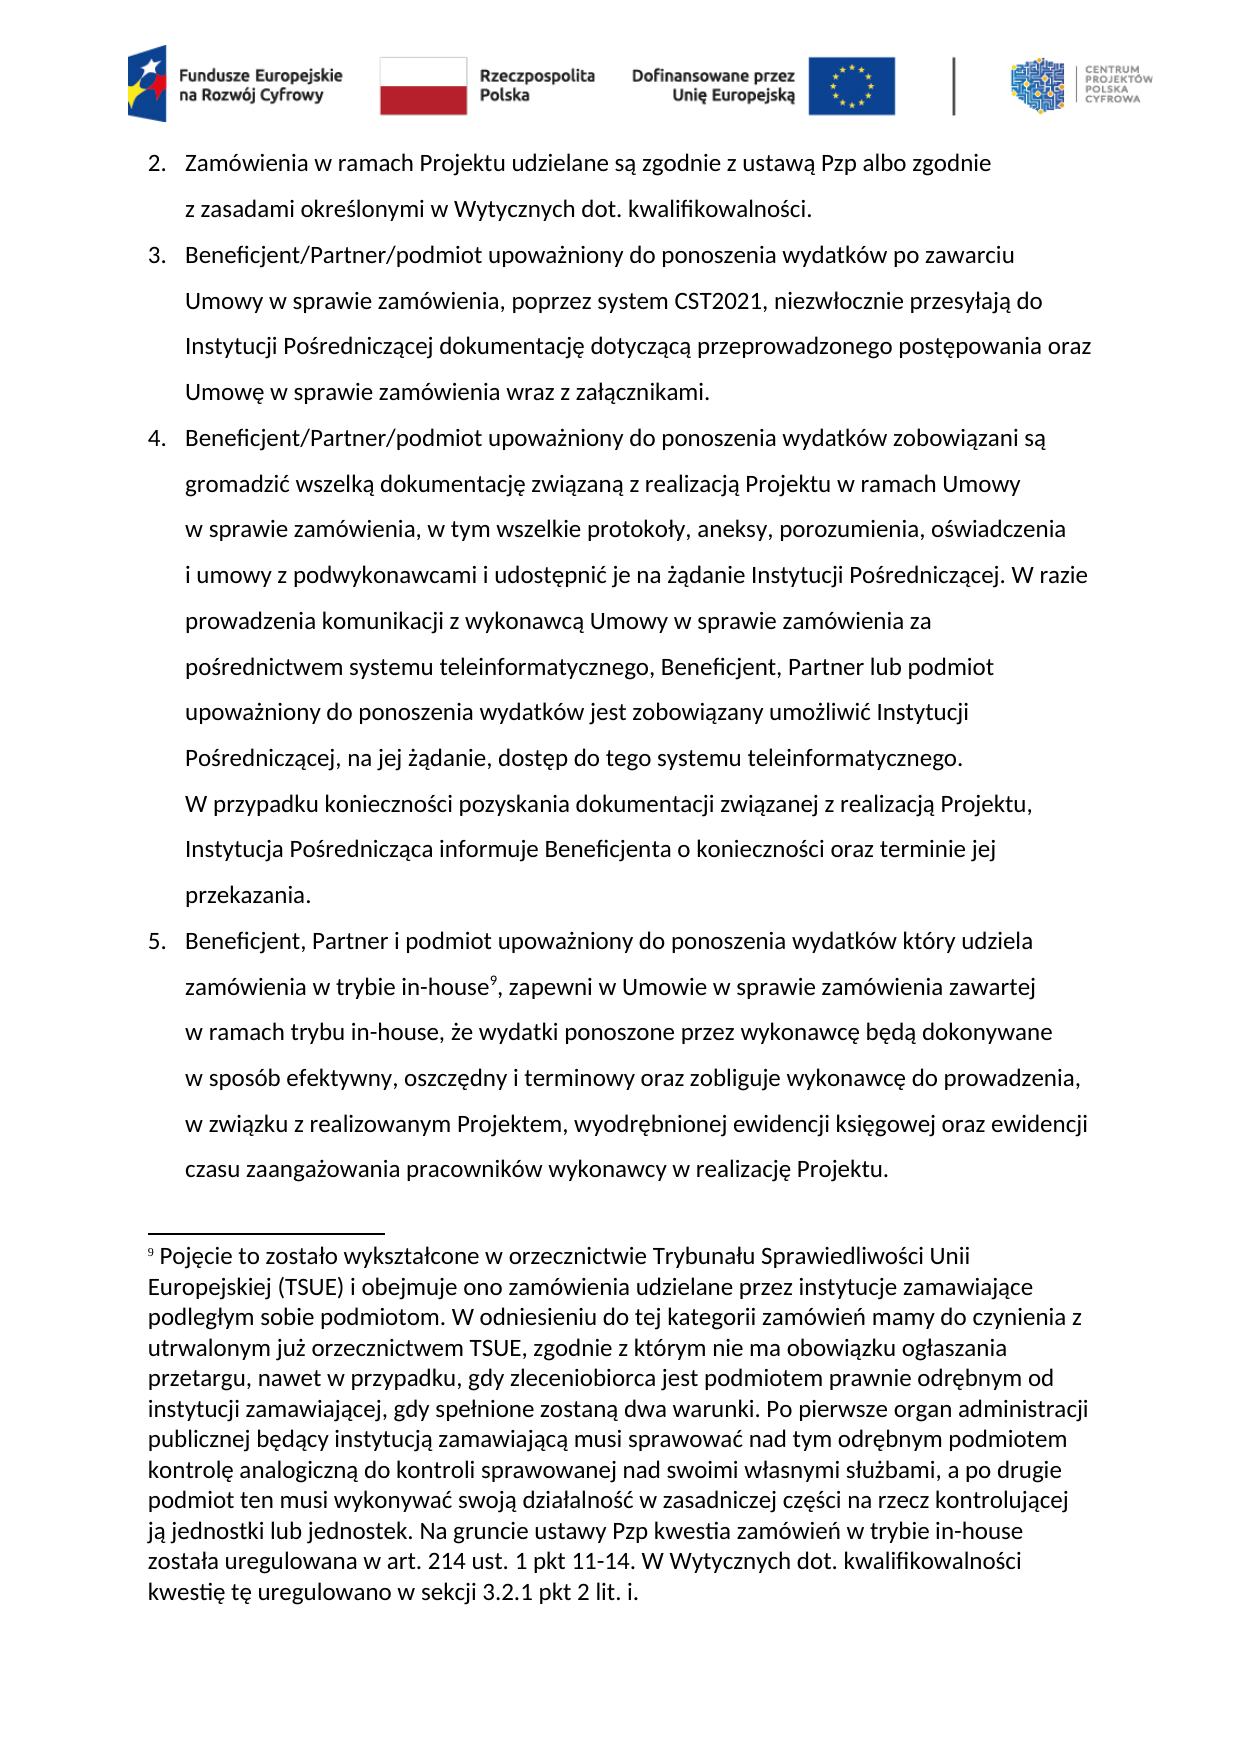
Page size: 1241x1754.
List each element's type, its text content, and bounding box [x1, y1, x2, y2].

list Beneficjent/Partner/podmiot upoważniony do ponoszenia wydatków po zawarciu Umowy w sprawie zamówienia, poprzez system CST2021, niezwłocznie przesyłają do Instytucji Pośredniczącej dokumentację dotyczącą przeprowadzonego postępowania oraz Umowę w sprawie zamówienia wraz z załącznikami. [148, 239, 1093, 407]
list Beneficjent/Partner/podmiot upoważniony do ponoszenia wydatków zobowiązani są gromadzić wszelką dokumentację związaną z realizacją Projektu w ramach Umowy w sprawie zamówienia, w tym wszelkie protokoły, aneksy, porozumienia, oświadczenia i umowy z podwykonawcami i udostępnić je na żądanie Instytucji Pośredniczącej. W razie prowadzenia komunikacji z wykonawcą Umowy w sprawie zamówienia za pośrednictwem systemu teleinformatycznego, Beneficjent, Partner lub podmiot upoważniony do ponoszenia wydatków jest zobowiązany umożliwić Instytucji Pośredniczącej, na jej żądanie, dostęp do tego systemu teleinformatycznego. W przypadku konieczności pozyskania dokumentacji związanej z realizacją Projektu, Instytucja Pośrednicząca informuje Beneficjenta o konieczności oraz terminie jej przekazania. [148, 422, 1093, 910]
picture [128, 45, 1153, 122]
list Beneficjent, Partner i podmiot upoważniony do ponoszenia wydatków który udziela zamówienia w trybie in-house, zapewni w Umowie w sprawie zamówienia zawartej w ramach trybu in-house, że wydatki ponoszone przez wykonawcę będą dokonywane w sposób efektywny, oszczędny i terminowy oraz zobliguje wykonawcę do prowadzenia, w związku z realizowanym Projektem, wyodrębnionej ewidencji księgowej oraz ewidencji czasu zaangażowania pracowników wykonawcy w realizację Projektu. [148, 925, 1093, 1184]
list Zamówienia w ramach Projektu udzielane są zgodnie z ustawą Pzp albo zgodnie z zasadami określonymi w Wytycznych dot. kwalifikowalności. [148, 148, 1093, 224]
